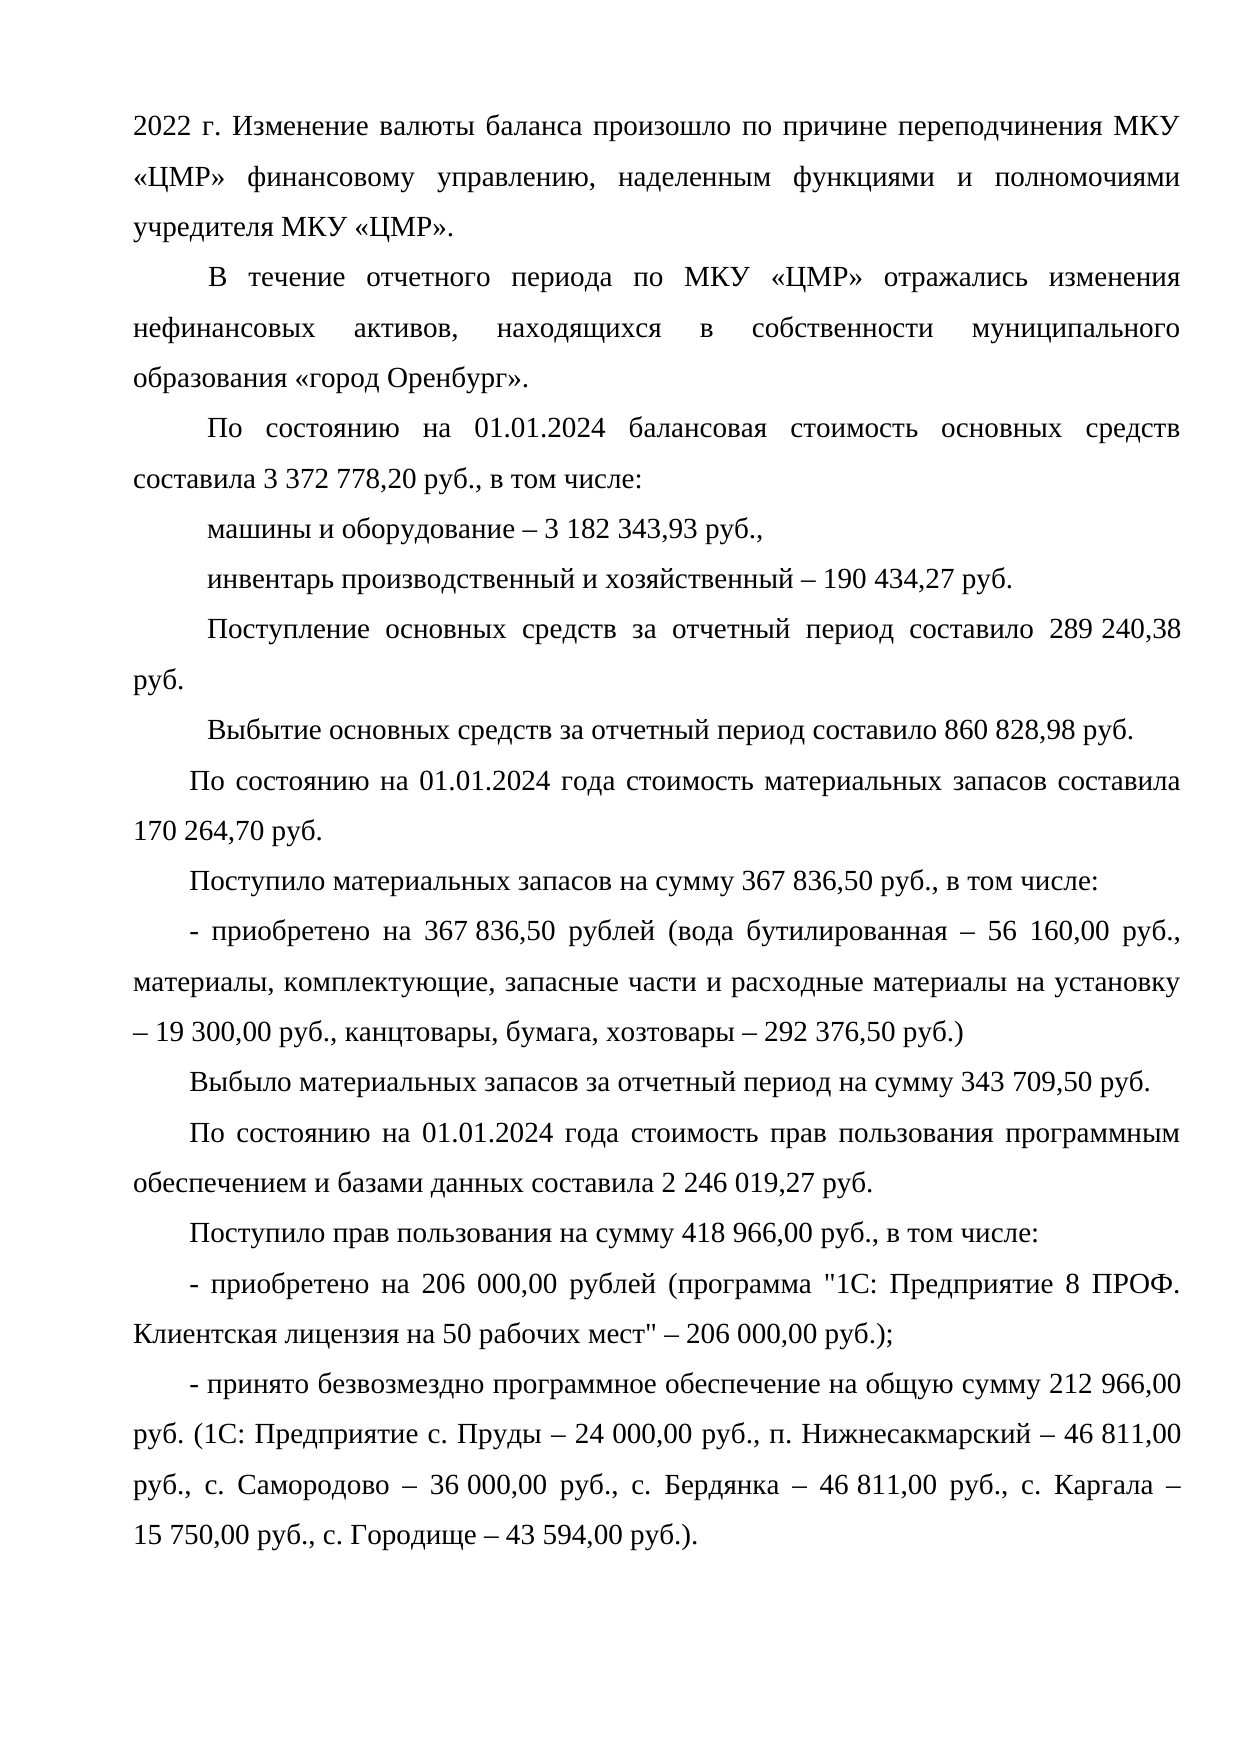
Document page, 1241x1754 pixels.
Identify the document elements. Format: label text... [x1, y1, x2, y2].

text По состоянию на 01.01.2024 года стоимость прав пользования программным обеспечением и базами данных составила 2 246 019,27 руб. [133, 1115, 1181, 1199]
text - принято безвозмездно программное обеспечение на общую сумму 212 966,00 руб. (1С: Предприятие с. Пруды – 24 000,00 руб., п. Нижнесакмарский – 46 811,00 руб., с. Самородово – 36 000,00 руб., с. Бердянка – 46 811,00 руб., с. Каргала – 15 750,00 руб., с. Городище – 43 594,00 руб.). [133, 1366, 1181, 1551]
text Выбытие основных средств за отчетный период составило 860 828,98 руб. [133, 712, 1181, 746]
text Поступило прав пользования на сумму 418 966,00 руб., в том числе: [133, 1215, 1181, 1249]
text - приобретено на 367 836,50 рублей (вода бутилированная – 56 160,00 руб., материалы, комплектующие, запасные части и расходные материалы на установку – 19 300,00 руб., канцтовары, бумага, хозтовары – 292 376,50 руб.) [133, 913, 1181, 1048]
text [133, 108, 1181, 243]
text Выбыло материальных запасов за отчетный период на сумму 343 709,50 руб. [133, 1064, 1181, 1098]
text Поступило материальных запасов на сумму 367 836,50 руб., в том числе: [133, 863, 1181, 897]
text В течение отчетного периода по МКУ «ЦМР» отражались изменения нефинансовых активов, находящихся в собственности муниципального образования «город Оренбург». [133, 259, 1181, 394]
text По состоянию на 01.01.2024 года стоимость материальных запасов составила 170 264,70 руб. [133, 763, 1181, 846]
text инвентарь производственный и хозяйственный – 190 434,27 руб. [133, 561, 1181, 595]
text машины и оборудование – 3 182 343,93 руб., [133, 511, 1181, 544]
text Поступление основных средств за отчетный период составило 289 240,38 руб. [133, 612, 1181, 696]
text - приобретено на 206 000,00 рублей (программа "1С: Предприятие 8 ПРОФ. Клиентская лицензия на 50 рабочих мест" – 206 000,00 руб.); [133, 1266, 1181, 1349]
text По состоянию на 01.01.2024 балансовая стоимость основных средств составила 3 372 778,20 руб., в том числе: [133, 410, 1181, 494]
